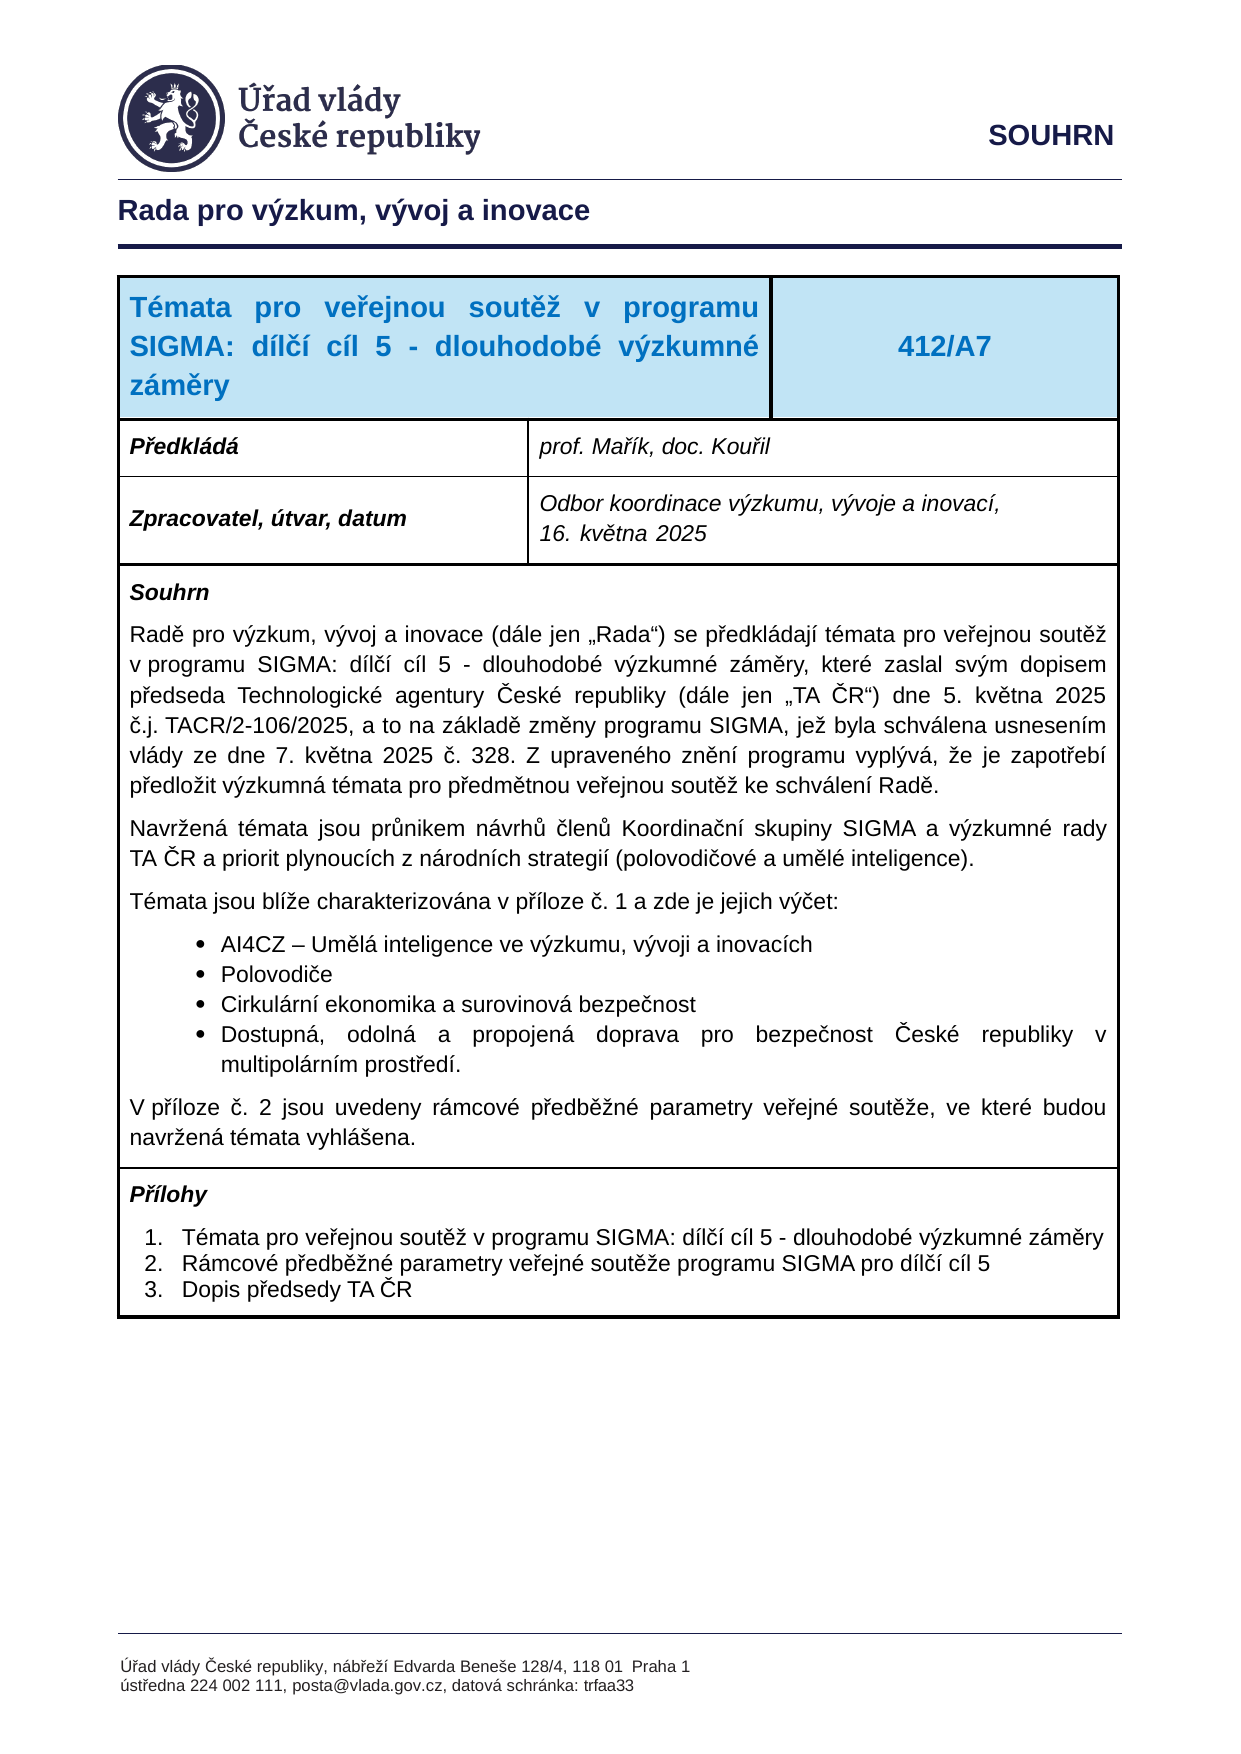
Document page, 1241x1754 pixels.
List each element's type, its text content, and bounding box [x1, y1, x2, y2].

table_cell Souhrn Radě pro výzkum, vývoj a inovace (dále jen „Rada“) se předkládají témata pro veřejnou soutěž v programu SIGMA: dílčí cíl 5 - dlouhodobé výzkumné záměry, které zaslal svým dopisem předseda Technologické agentury České republiky (dále jen „TA ČR“) dne 5. května 2025 č.j. TACR/2-106/2025, a to na základě změny programu SIGMA, jež byla schválena usnesením vlády ze dne 7. května 2025 č. 328. Z upraveného znění programu vyplývá, že je zapotřebí předložit výzkumná témata pro předmětnou veřejnou soutěž ke schválení Radě. Navržená témata jsou průnikem návrhů členů Koordinační skupiny SIGMA a výzkumné rady TA ČR a priorit plynoucích z národních strategií (polovodičové a umělé inteligence). Témata jsou blíže charakterizována v příloze č. 1 a zde je jejich výčet: AI4CZ – Umělá inteligence ve výzkumu, vývoji a inovacích Polovodiče Cirkulární ekonomika a surovinová bezpečnost Dostupná, odolná a propojená doprava pro bezpečnost České republiky v multipolárním prostředí. V příloze č. 2 jsou uvedeny rámcové předběžné parametry veřejné soutěže, ve které budou navržená témata vyhlášena. [120, 566, 1117, 1167]
picture [118, 65, 480, 118]
table_header Témata pro veřejnou soutěž v programu SIGMA: dílčí cíl 5 - dlouhodobé výzkumné záměry [120, 278, 769, 417]
table_cell prof. Mařík, doc. Kouřil [529, 421, 1117, 476]
table_header 412/A7 [773, 278, 1117, 417]
table_cell Rada pro výzkum, vývoj a inovace [118, 180, 1122, 244]
table_header [118, 118, 1122, 179]
table_cell Odbor koordinace výzkumu, vývoje a inovací, 16. května 2025 [529, 477, 1117, 563]
table_cell Předkládá [120, 421, 527, 476]
table_cell Přílohy Témata pro veřejnou soutěž v programu SIGMA: dílčí cíl 5 - dlouhodobé výzkumné záměry Rámcové předběžné parametry veřejné soutěže programu SIGMA pro dílčí cíl 5 Dopis předsedy TA ČR [120, 1169, 1117, 1315]
table_cell Zpracovatel, útvar, datum [120, 477, 527, 563]
